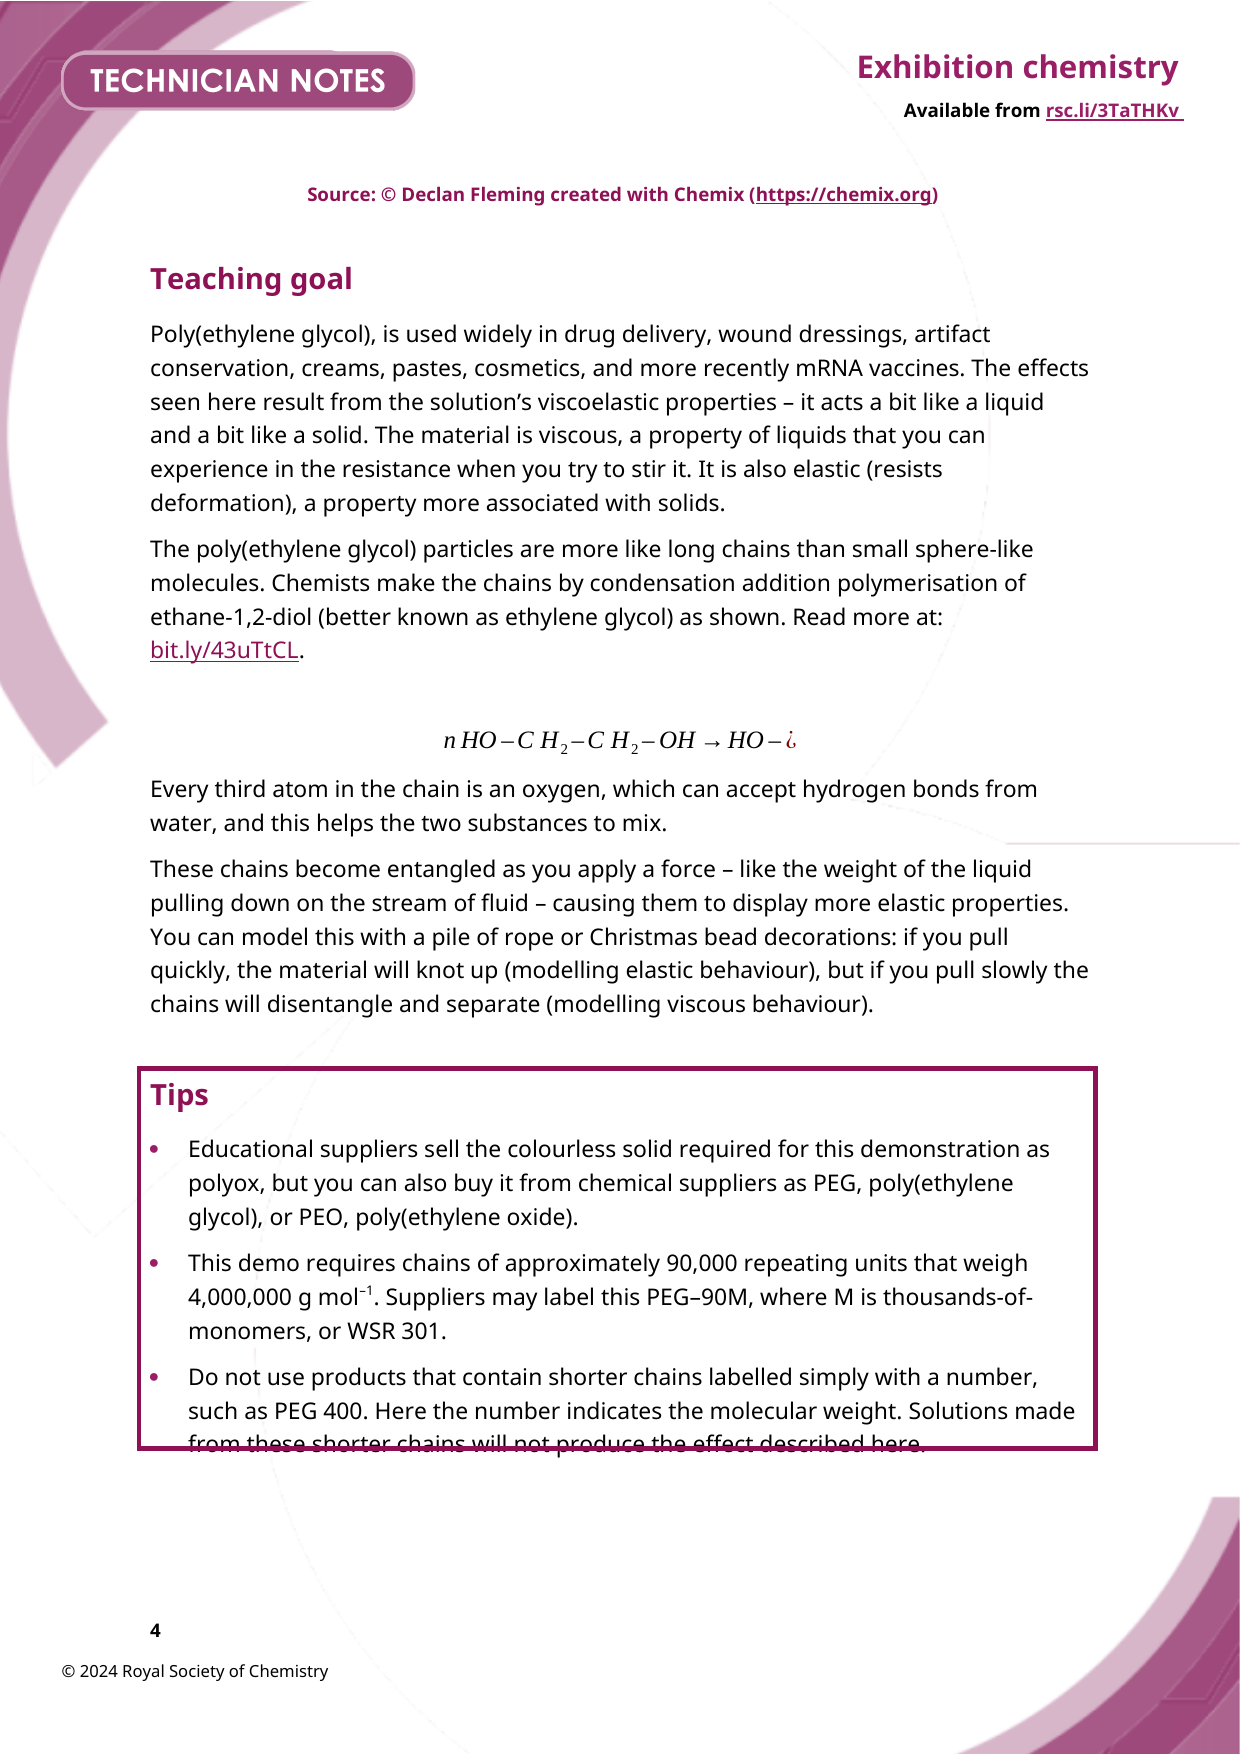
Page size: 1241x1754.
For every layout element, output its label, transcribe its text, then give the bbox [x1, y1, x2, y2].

text Poly(ethylene glycol), is used widely in drug delivery, wound dressings, artifact conservation, creams, pastes, cosmetics, and more recently mRNA vaccines. The effects seen here result from the solution’s viscoelastic properties – it acts a bit like a liquid and a bit like a solid. The material is viscous, a property of liquids that you can experience in the resistance when you try to stir it. It is also elastic (resists deformation), a property more associated with solids. [150, 318, 1090, 518]
text These chains become entangled as you apply a force – like the weight of the liquid pulling down on the stream of fluid – causing them to display more elastic properties. You can model this with a pile of rope or Christmas bead decorations: if you pull quickly, the material will knot up (modelling elastic behaviour), but if you pull slowly the chains will disentangle and separate (modelling viscous behaviour). [150, 853, 1090, 1019]
list This demo requires chains of approximately 90,000 repeating units that weigh 4,000,000 g mol–1. Suppliers may label this PEG–90M, where M is thousands-of-monomers, or WSR 301. [150, 1247, 1090, 1346]
list Educational suppliers sell the colourless solid required for this demonstration as polyox, but you can also buy it from chemical suppliers as PEG, poly(ethylene glycol), or PEO, poly(ethylene oxide). [150, 1133, 1090, 1232]
list Do not use products that contain shorter chains labelled simply with a number, such as PEG 400. Here the number indicates the molecular weight. Solutions made from these shorter chains will not produce the effect described here. [150, 1361, 1090, 1446]
text Source: © Declan Fleming created with Chemix (https://chemix.org) [150, 177, 1095, 206]
text Teaching goal [150, 258, 1090, 298]
text The poly(ethylene glycol) particles are more like long chains than small sphere-like molecules. Chemists make the chains by condensation addition polymerisation of ethane-1,2-diol (better known as ethylene glycol) as shown. Read more at: bit.ly/43uTtCL. [150, 533, 1090, 665]
text Tips [150, 1074, 1090, 1113]
text Every third atom in the chain is an oxygen, which can accept hydrogen bonds from water, and this helps the two substances to mix. [150, 773, 1090, 838]
